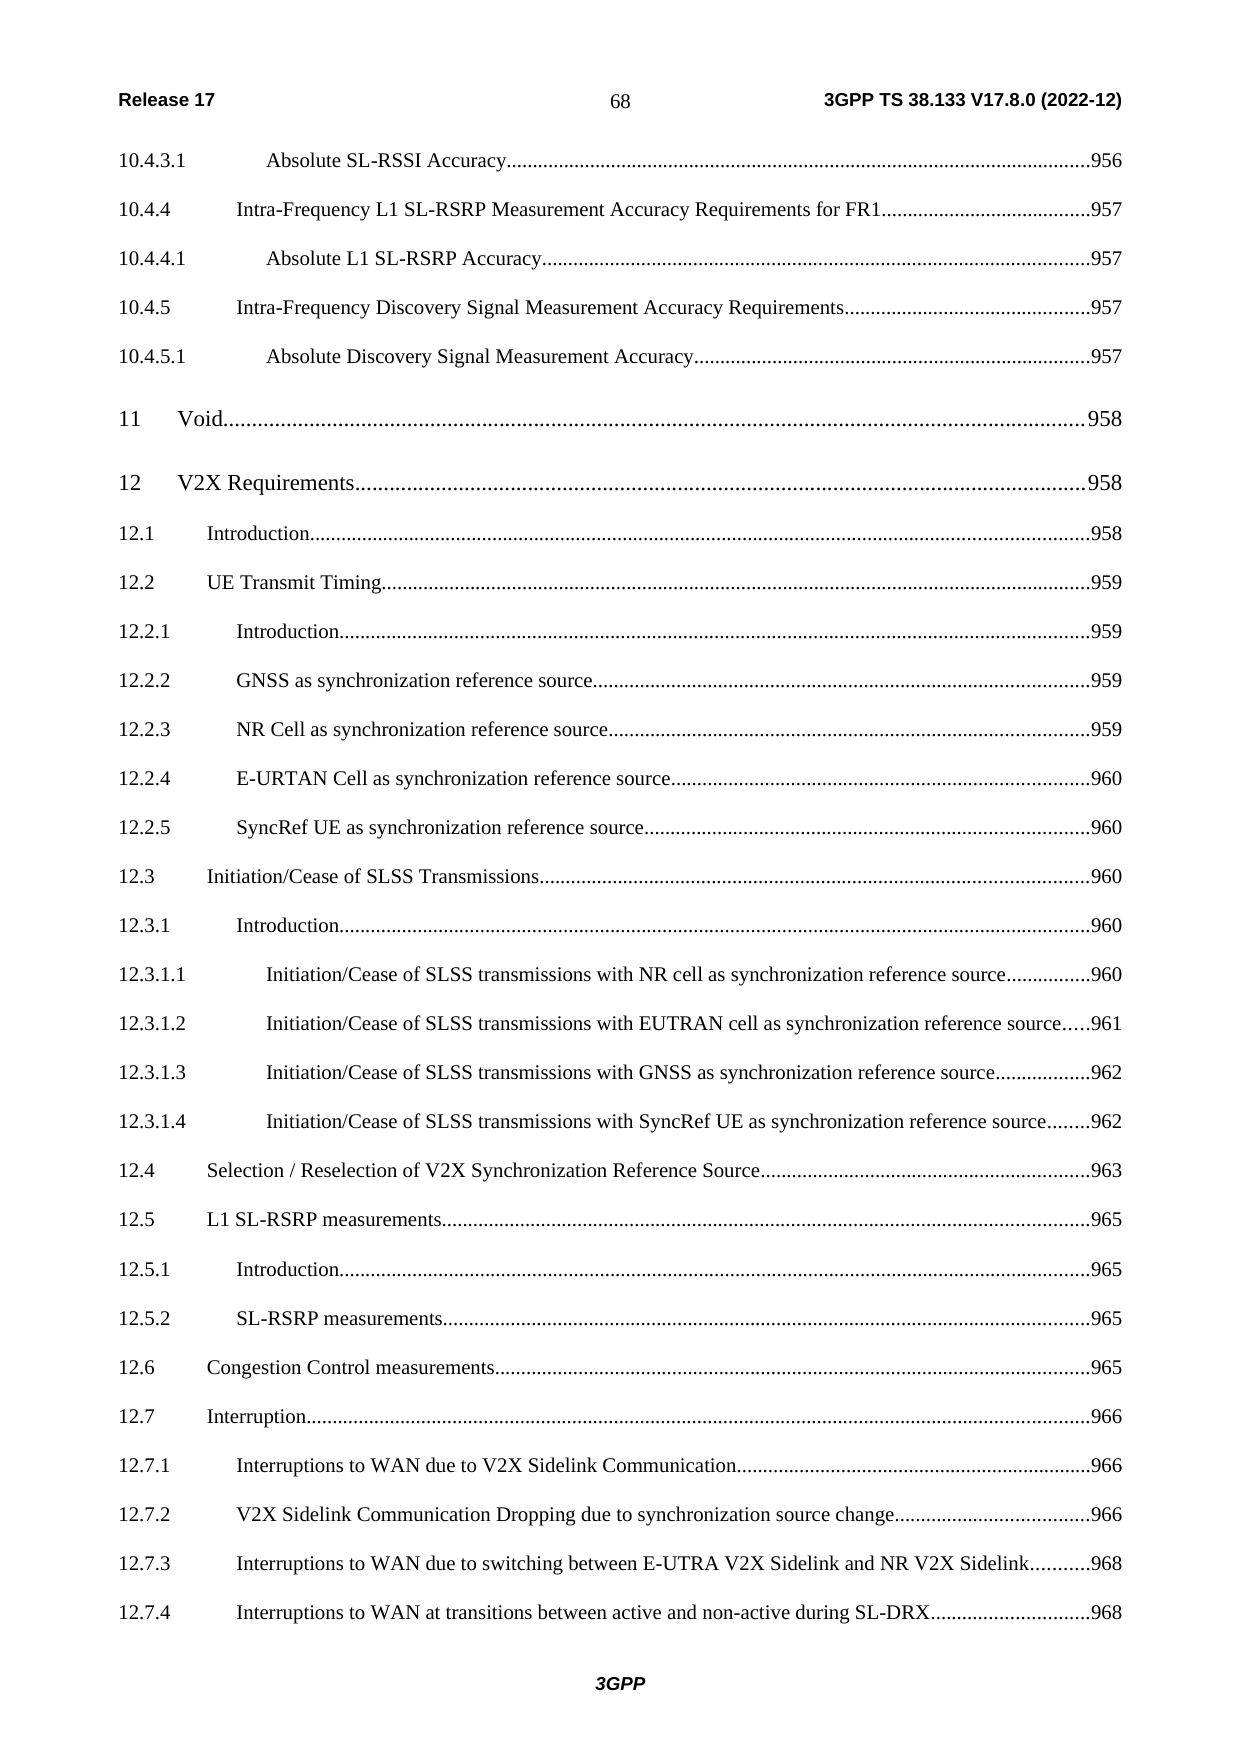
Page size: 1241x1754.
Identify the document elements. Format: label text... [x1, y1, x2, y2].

text 12 V2X Requirements 958 [118, 469, 1078, 496]
text 12.2.5 SyncRef UE as synchronization reference source 960 [118, 815, 1122, 839]
text 12.2.2 GNSS as synchronization reference source 959 [118, 668, 1122, 692]
text 10.4.5 Intra-Frequency Discovery Signal Measurement Accuracy Requirements 957 [118, 295, 1122, 319]
text 12.3.1.4 Initiation/Cease of SLSS transmissions with SyncRef UE as synchronization reference source 962 [118, 1109, 1122, 1133]
text 12.2 UE Transmit Timing 959 [118, 569, 1078, 594]
text 12.6 Congestion Control measurements 965 [118, 1354, 1078, 1379]
text 12.4 Selection / Reselection of V2X Synchronization Reference Source 963 [118, 1158, 1078, 1182]
text 12.1 Introduction 958 [118, 521, 1078, 544]
text 11 Void 958 [118, 405, 1078, 432]
text 12.7 Interruption 966 [118, 1404, 1078, 1428]
text 12.2.4 E-URTAN Cell as synchronization reference source 960 [118, 766, 1122, 790]
text 12.3 Initiation/Cease of SLSS Transmissions 960 [118, 864, 1078, 888]
text 12.7.4 Interruptions to WAN at transitions between active and non-active during SL-DRX 968 [118, 1600, 1122, 1624]
text 10.4.5.1 Absolute Discovery Signal Measurement Accuracy 957 [118, 344, 1122, 368]
text 12.5.1 Introduction 965 [118, 1256, 1122, 1281]
text 12.3.1.2 Initiation/Cease of SLSS transmissions with EUTRAN cell as synchronization reference source 961 [118, 1011, 1122, 1035]
text 12.2.3 NR Cell as synchronization reference source 959 [118, 717, 1122, 741]
text 12.7.3 Interruptions to WAN due to switching between E-UTRA V2X Sidelink and NR V2X Sidelink 968 [118, 1551, 1122, 1575]
text 10.4.4.1 Absolute L1 SL-RSRP Accuracy 957 [118, 246, 1122, 270]
text 12.7.2 V2X Sidelink Communication Dropping due to synchronization source change 966 [118, 1502, 1122, 1526]
text 12.5.2 SL-RSRP measurements 965 [118, 1306, 1122, 1329]
text 12.2.1 Introduction 959 [118, 619, 1122, 643]
text 12.3.1.3 Initiation/Cease of SLSS transmissions with GNSS as synchronization reference source 962 [118, 1060, 1122, 1084]
text 10.4.3.1 Absolute SL-RSSI Accuracy 956 [118, 147, 1122, 172]
text 12.7.1 Interruptions to WAN due to V2X Sidelink Communication 966 [118, 1453, 1122, 1477]
text 10.4.4 Intra-Frequency L1 SL-RSRP Measurement Accuracy Requirements for FR1 957 [118, 197, 1122, 221]
text 12.3.1.1 Initiation/Cease of SLSS transmissions with NR cell as synchronization reference source 960 [118, 962, 1122, 986]
text 12.3.1 Introduction 960 [118, 913, 1122, 937]
text 12.5 L1 SL-RSRP measurements 965 [118, 1207, 1078, 1231]
